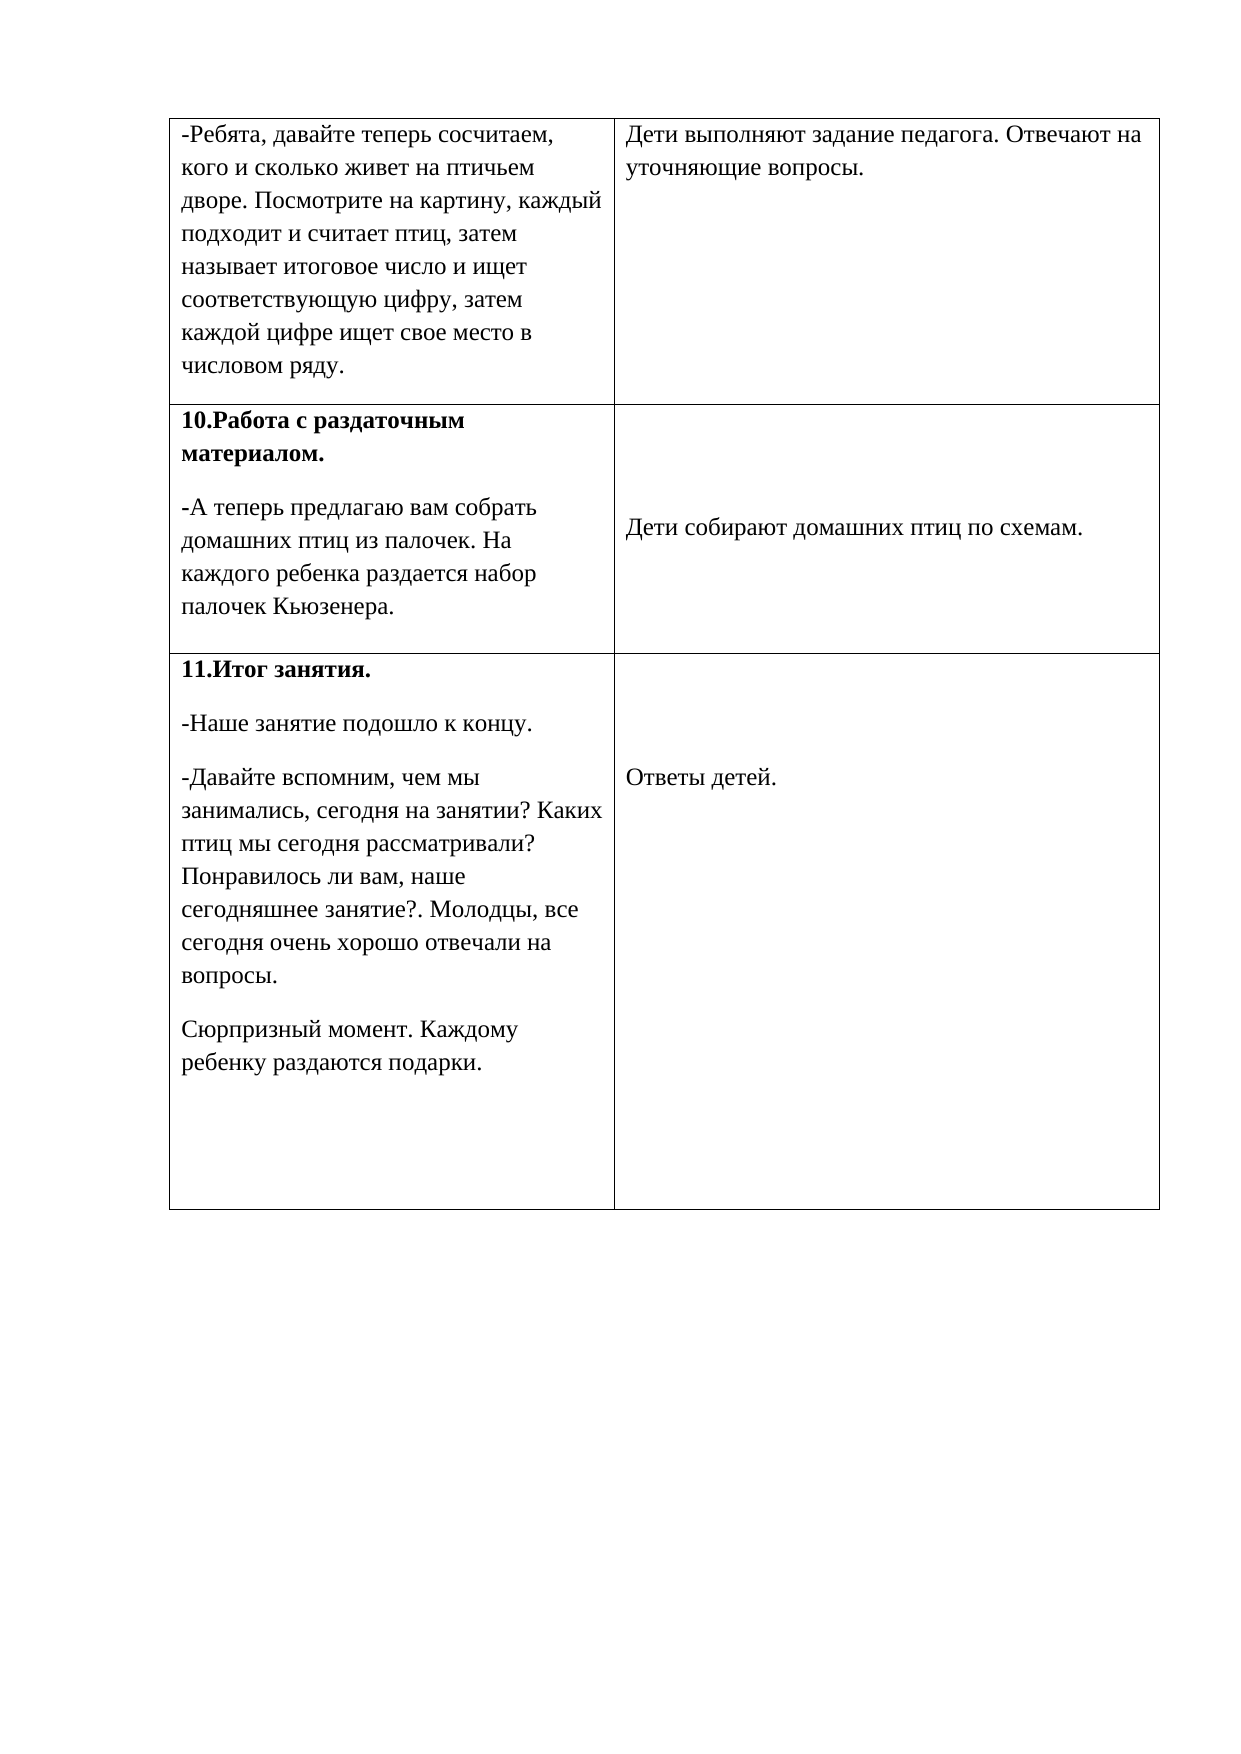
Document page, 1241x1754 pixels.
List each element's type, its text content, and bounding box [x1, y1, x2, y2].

table_cell 10.Работа с раздаточным материалом. -А теперь предлагаю вам собрать домашних птиц из палочек. На каждого ребенка раздается набор палочек Кьюзенера. [170, 405, 614, 653]
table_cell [615, 119, 1159, 404]
table_cell 11.Итог занятия. -Наше занятие подошло к концу. -Давайте вспомним, чем мы занимались, сегодня на занятии? Каких птиц мы сегодня рассматривали? Понравилось ли вам, наше сегодняшнее занятие?. Молодцы, все сегодня очень хорошо отвечали на вопросы. Сюрпризный момент. Каждому ребенку раздаются подарки. [170, 654, 614, 1208]
table_cell Ответы детей. [615, 654, 1159, 1208]
table_cell Дети собирают домашних птиц по схемам. [615, 405, 1159, 653]
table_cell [170, 119, 614, 404]
